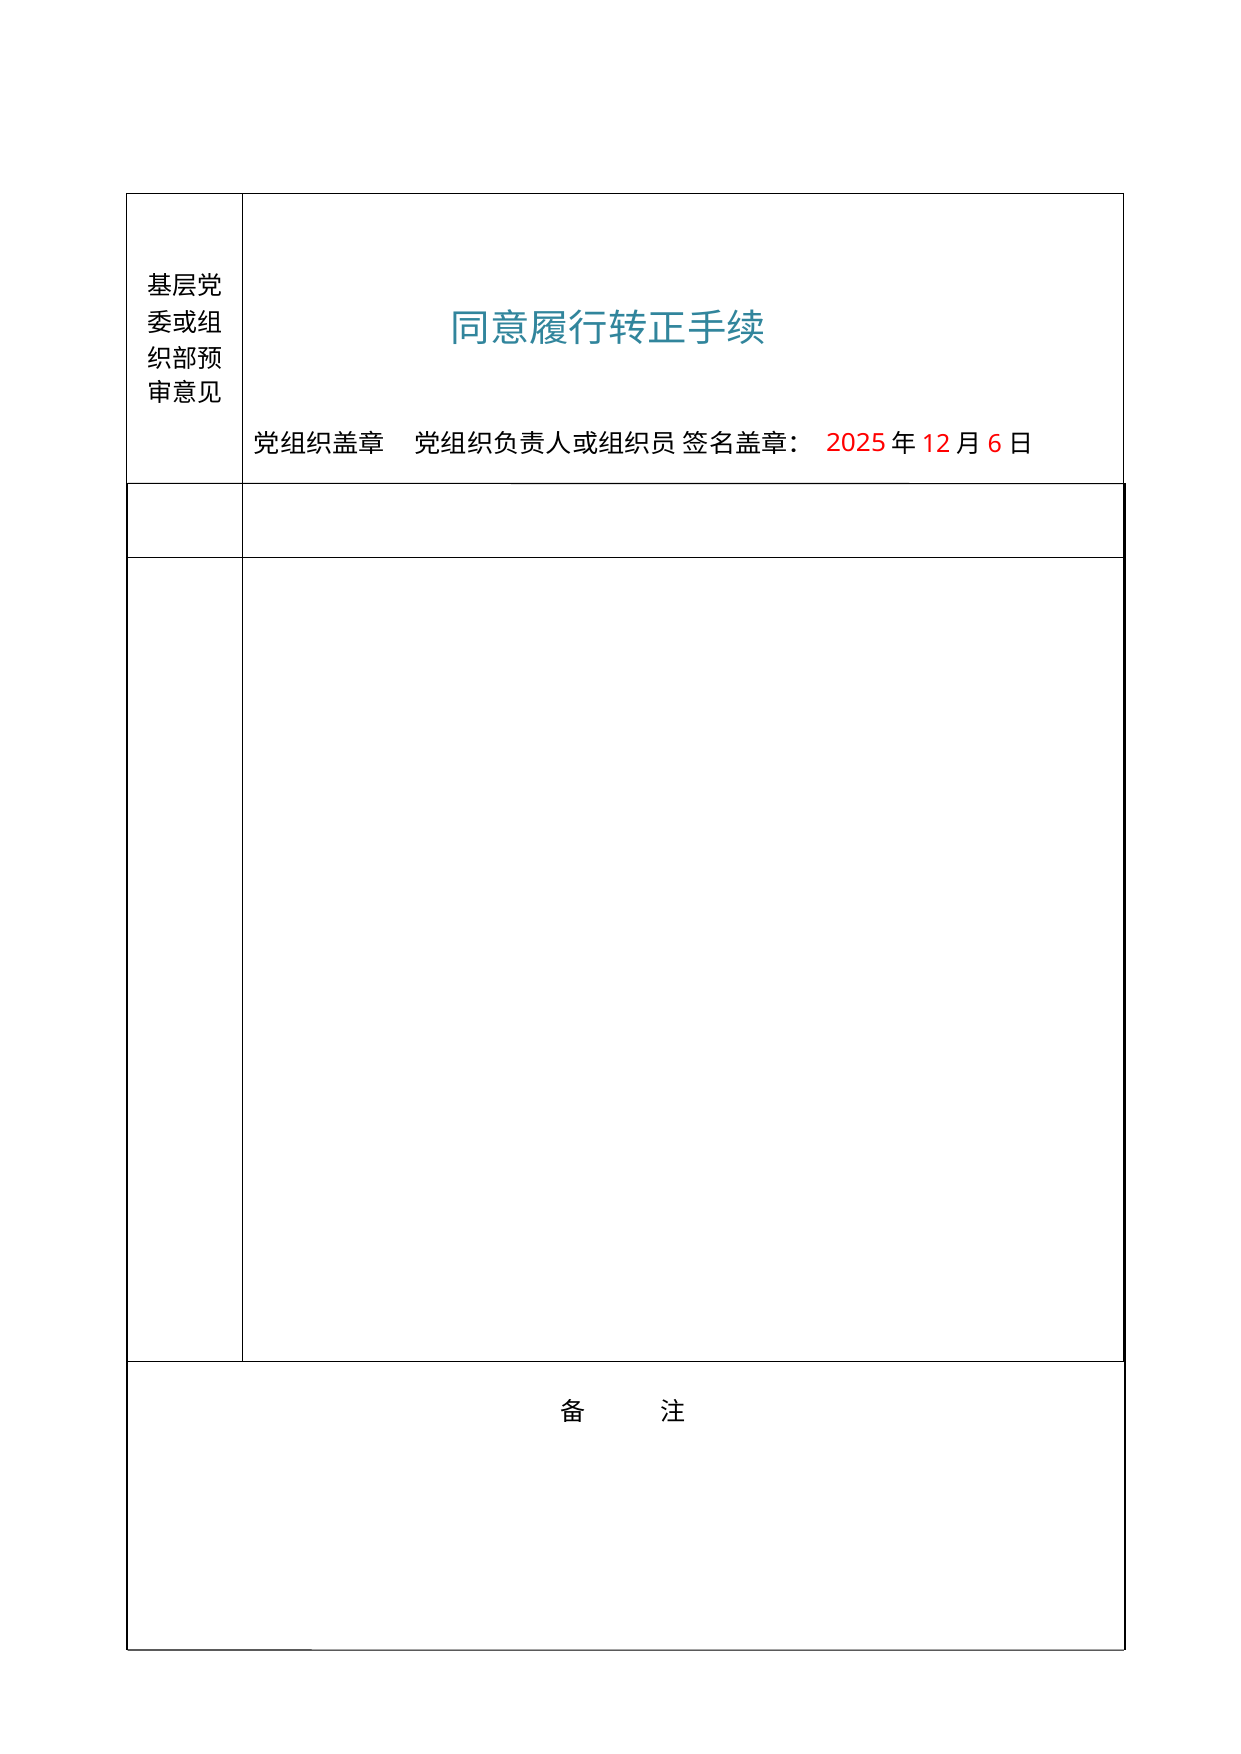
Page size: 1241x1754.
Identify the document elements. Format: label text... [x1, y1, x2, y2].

text 备 注 [177, 1393, 1069, 1427]
table_header 基层党委或组织部预审意见 [127, 194, 242, 1361]
table_header 同意履行转正手续 党组织盖章 党组织负责人或组织员 签名盖章： 2025年 12 月 6 日 [243, 194, 1123, 1361]
